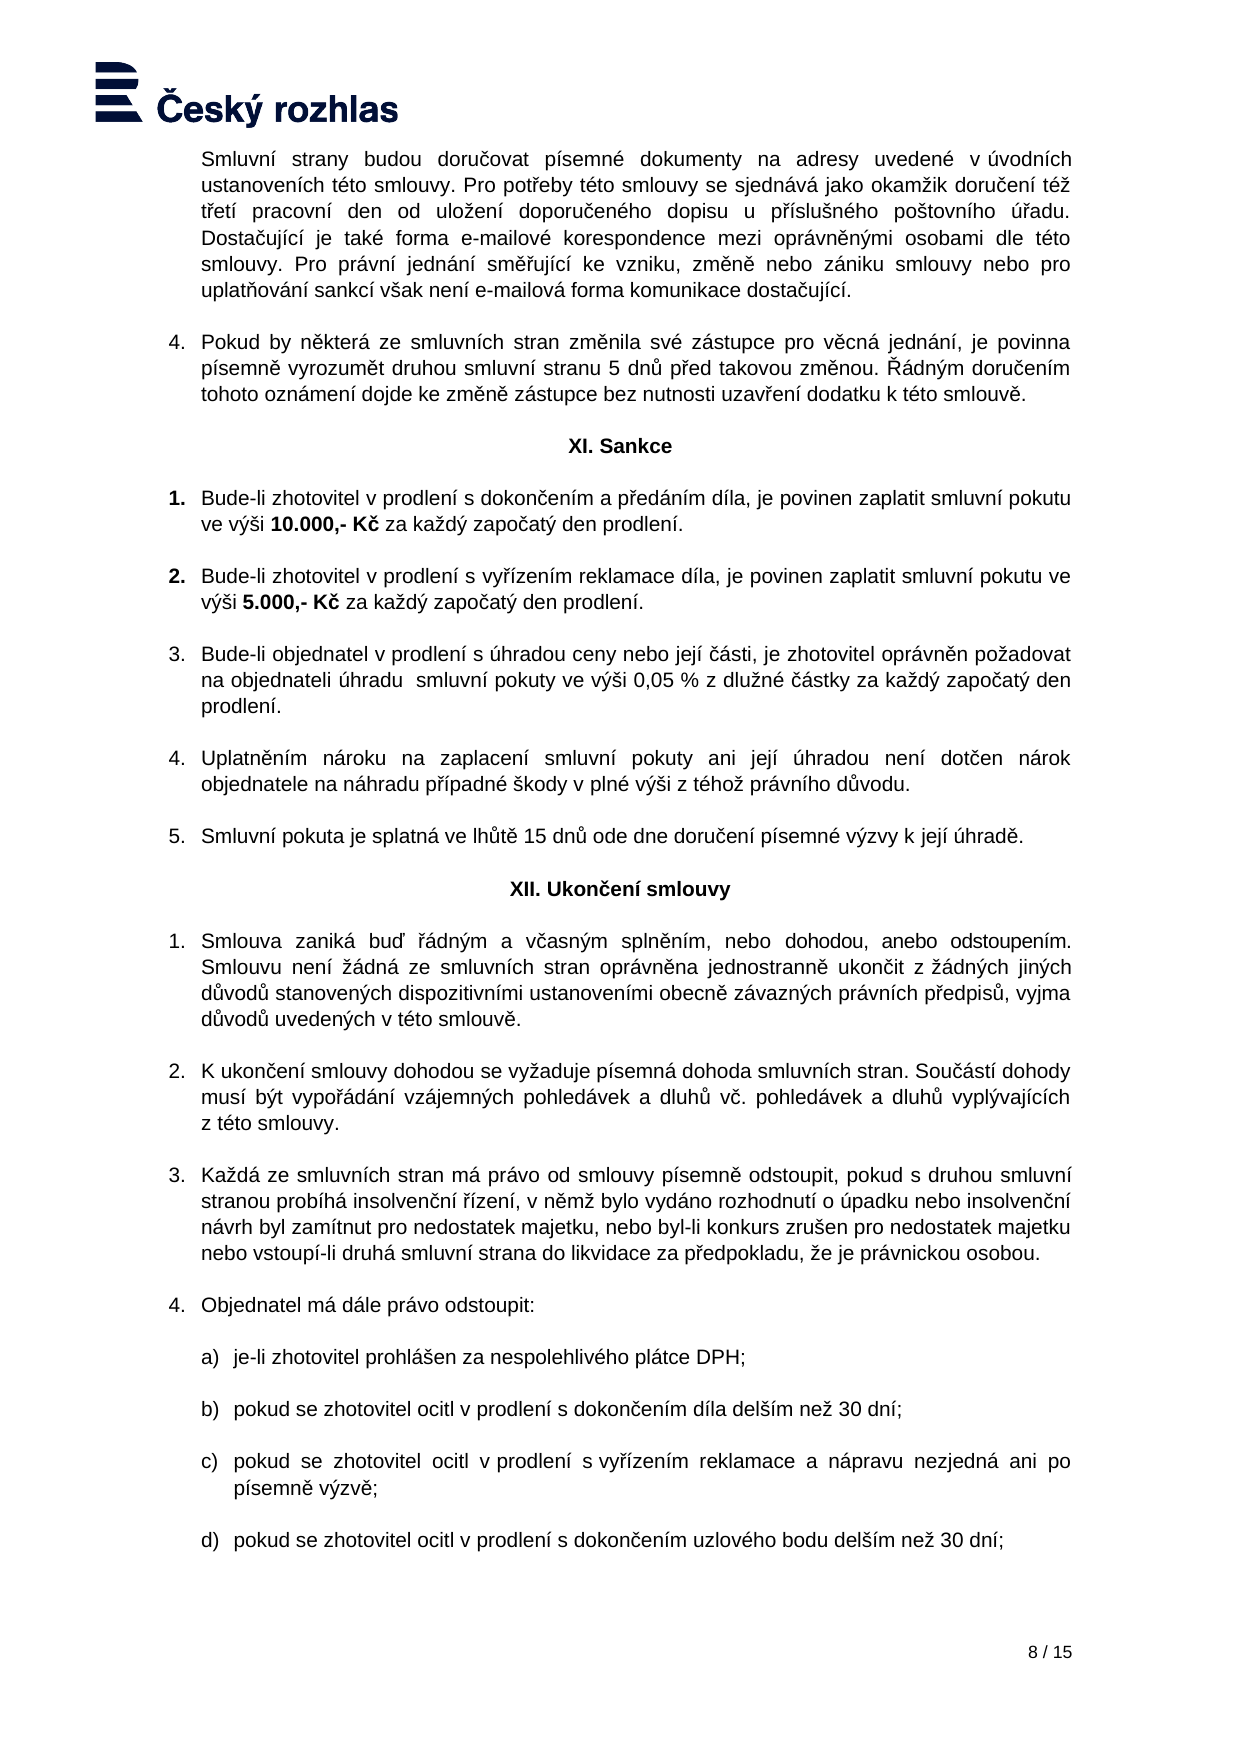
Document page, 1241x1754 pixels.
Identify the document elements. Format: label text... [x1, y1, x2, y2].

list Smluvní pokuta je splatná ve lhůtě 15 dnů ode dne doručení písemné výzvy k její úhradě. [168, 823, 1072, 849]
list Každá ze smluvních stran má právo od smlouvy písemně odstoupit, pokud s druhou smluvní stranou probíhá insolvenční řízení, v němž bylo vydáno rozhodnutí o úpadku nebo insolvenční návrh byl zamítnut pro nedostatek majetku, nebo byl-li konkurs zrušen pro nedostatek majetku nebo vstoupí-li druhá smluvní strana do likvidace za předpokladu, že je právnickou osobou. [168, 1162, 1072, 1266]
picture [95, 62, 398, 128]
list Pokud by některá ze smluvních stran změnila své zástupce pro věcná jednání, je povinna písemně vyrozumět druhou smluvní stranu 5 dnů před takovou změnou. Řádným doručením tohoto oznámení dojde ke změně zástupce bez nutnosti uzavření dodatku k této smlouvě. [168, 328, 1072, 406]
list Objednatel má dále právo odstoupit: [168, 1292, 1072, 1318]
list pokud se zhotovitel ocitl v prodlení s dokončením díla delším než 30 dní; [201, 1396, 1072, 1422]
list Bude-li zhotovitel v prodlení s vyřízením reklamace díla, je povinen zaplatit smluvní pokutu ve výši 5.000,- Kč za každý započatý den prodlení. [168, 563, 1072, 615]
list Bude-li zhotovitel v prodlení s dokončením a předáním díla, je povinen zaplatit smluvní pokutu ve výši 10.000,- Kč za každý započatý den prodlení. [168, 484, 1072, 537]
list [168, 146, 1072, 302]
subtitle Sankce [168, 432, 1072, 458]
list Bude-li objednatel v prodlení s úhradou ceny nebo její části, je zhotovitel oprávněn požadovat na objednateli úhradu smluvní pokuty ve výši 0,05 % z dlužné částky za každý započatý den prodlení. [168, 641, 1072, 719]
list Uplatněním nároku na zaplacení smluvní pokuty ani její úhradou není dotčen nárok objednatele na náhradu případné škody v plné výši z téhož právního důvodu. [168, 745, 1072, 797]
list pokud se zhotovitel ocitl v prodlení s vyřízením reklamace a nápravu nezjedná ani po písemně výzvě; [201, 1448, 1072, 1500]
list pokud se zhotovitel ocitl v prodlení s dokončením uzlového bodu delším než 30 dní; [201, 1526, 1072, 1552]
subtitle Ukončení smlouvy [168, 875, 1072, 901]
list je-li zhotovitel prohlášen za nespolehlivého plátce DPH; [201, 1344, 1072, 1370]
list Smlouva zaniká buď řádným a včasným splněním, nebo dohodou, anebo odstoupením. Smlouvu není žádná ze smluvních stran oprávněna jednostranně ukončit z žádných jiných důvodů stanovených dispozitivními ustanoveními obecně závazných právních předpisů, vyjma důvodů uvedených v této smlouvě. [168, 927, 1072, 1031]
list K ukončení smlouvy dohodou se vyžaduje písemná dohoda smluvních stran. Součástí dohody musí být vypořádání vzájemných pohledávek a dluhů vč. pohledávek a dluhů vyplývajících z této smlouvy. [168, 1057, 1072, 1136]
